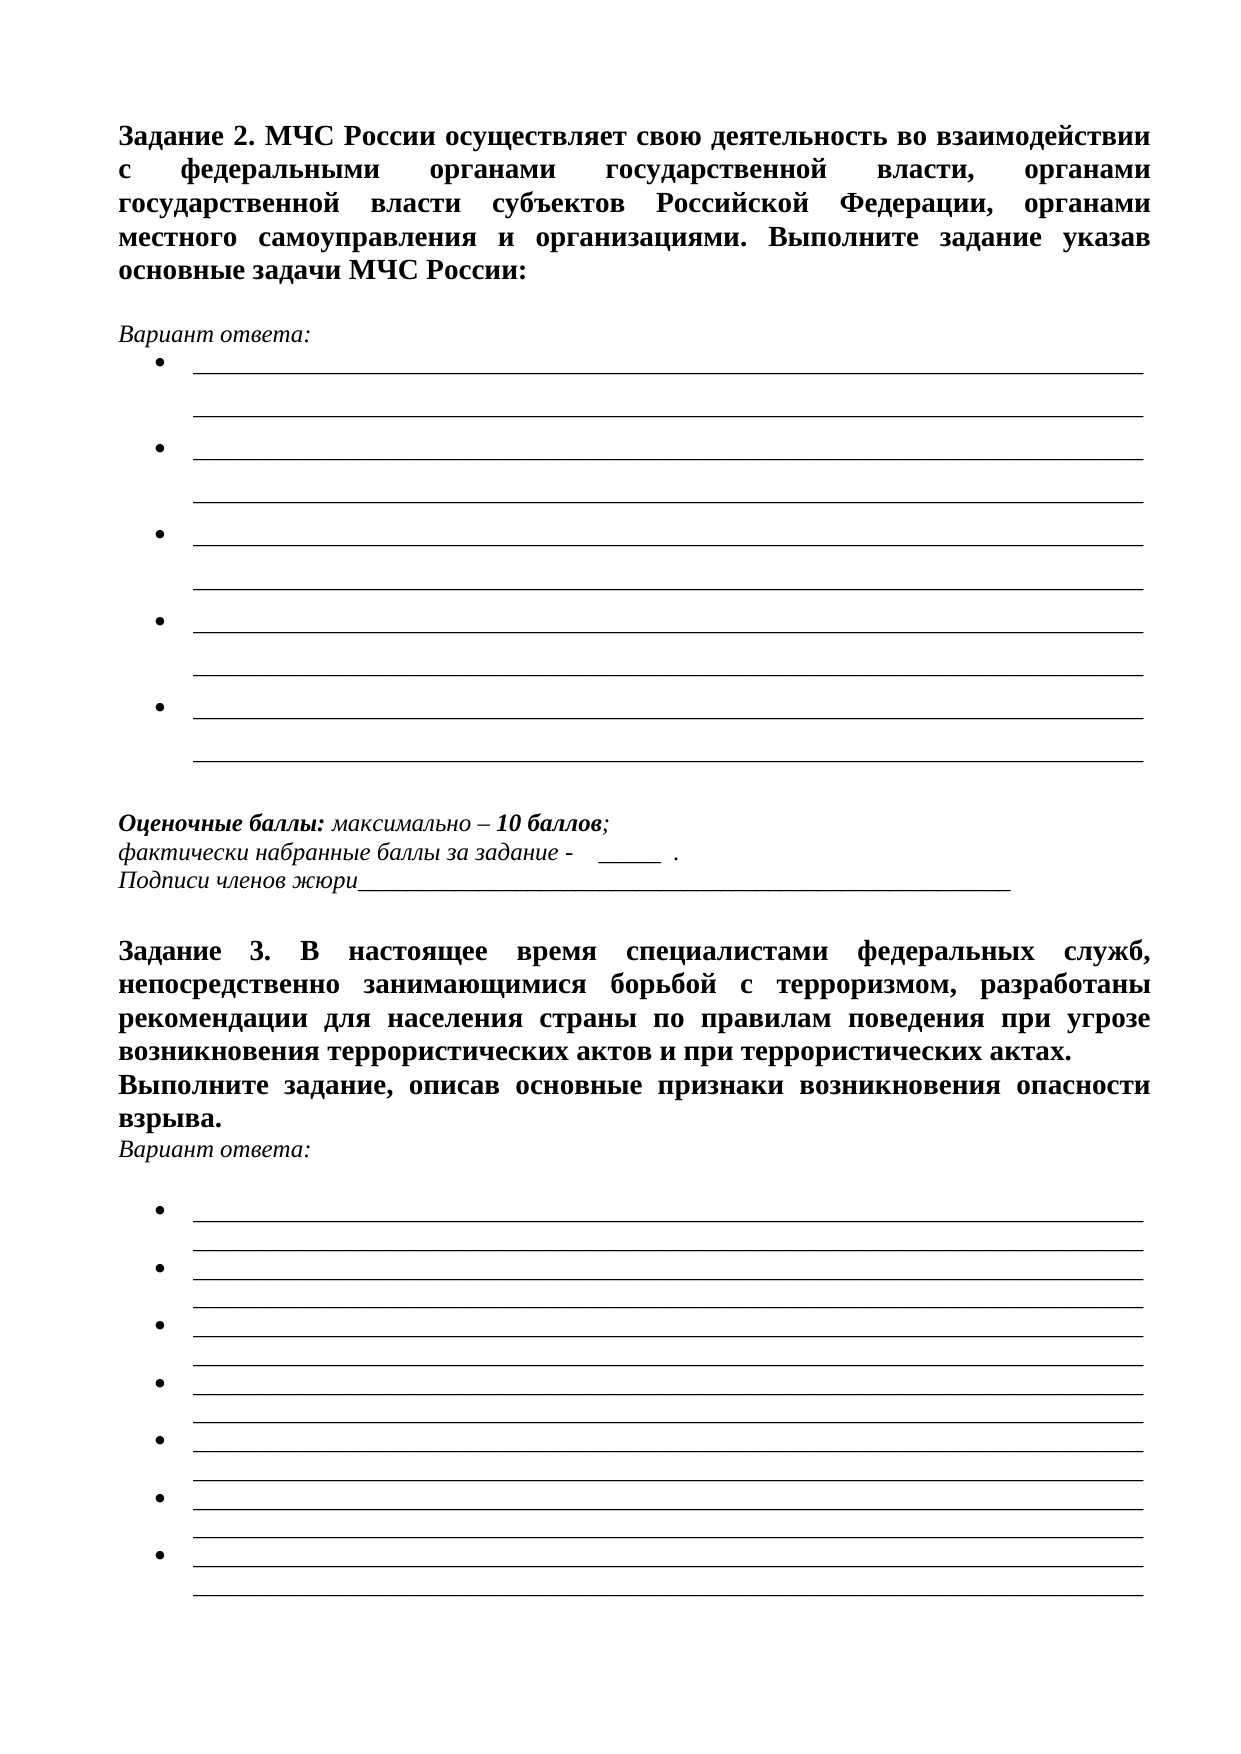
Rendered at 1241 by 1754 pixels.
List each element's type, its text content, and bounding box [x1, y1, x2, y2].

text Задание 3. В настоящее время специалистами федеральных служб, непосредственно занимающимися борьбой с терроризмом, разработаны рекомендации для населения страны по правилам поведения при угрозе возникновения террористических актов и при террористических актах. [118, 933, 1152, 1067]
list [156, 1541, 1152, 1599]
text Задание 2. МЧС России осуществляет свою деятельность во взаимодействии с федеральными органами государственной власти, органами государственной власти субъектов Российской Федерации, органами местного самоуправления и организациями. Выполните задание указав основные задачи МЧС России: [118, 118, 1152, 286]
text фактически набранные баллы за задание - _____ . [118, 837, 1152, 866]
text Вариант ответа: [118, 319, 1152, 348]
text Выполните задание, описав основные признаки возникновения опасности взрыва. [118, 1067, 1152, 1134]
text Оценочные баллы: максимально – 10 баллов; [118, 808, 1152, 837]
text Вариант ответа: [118, 1134, 1152, 1163]
text Подписи членов жюри______________________________________________________ [118, 866, 1152, 894]
